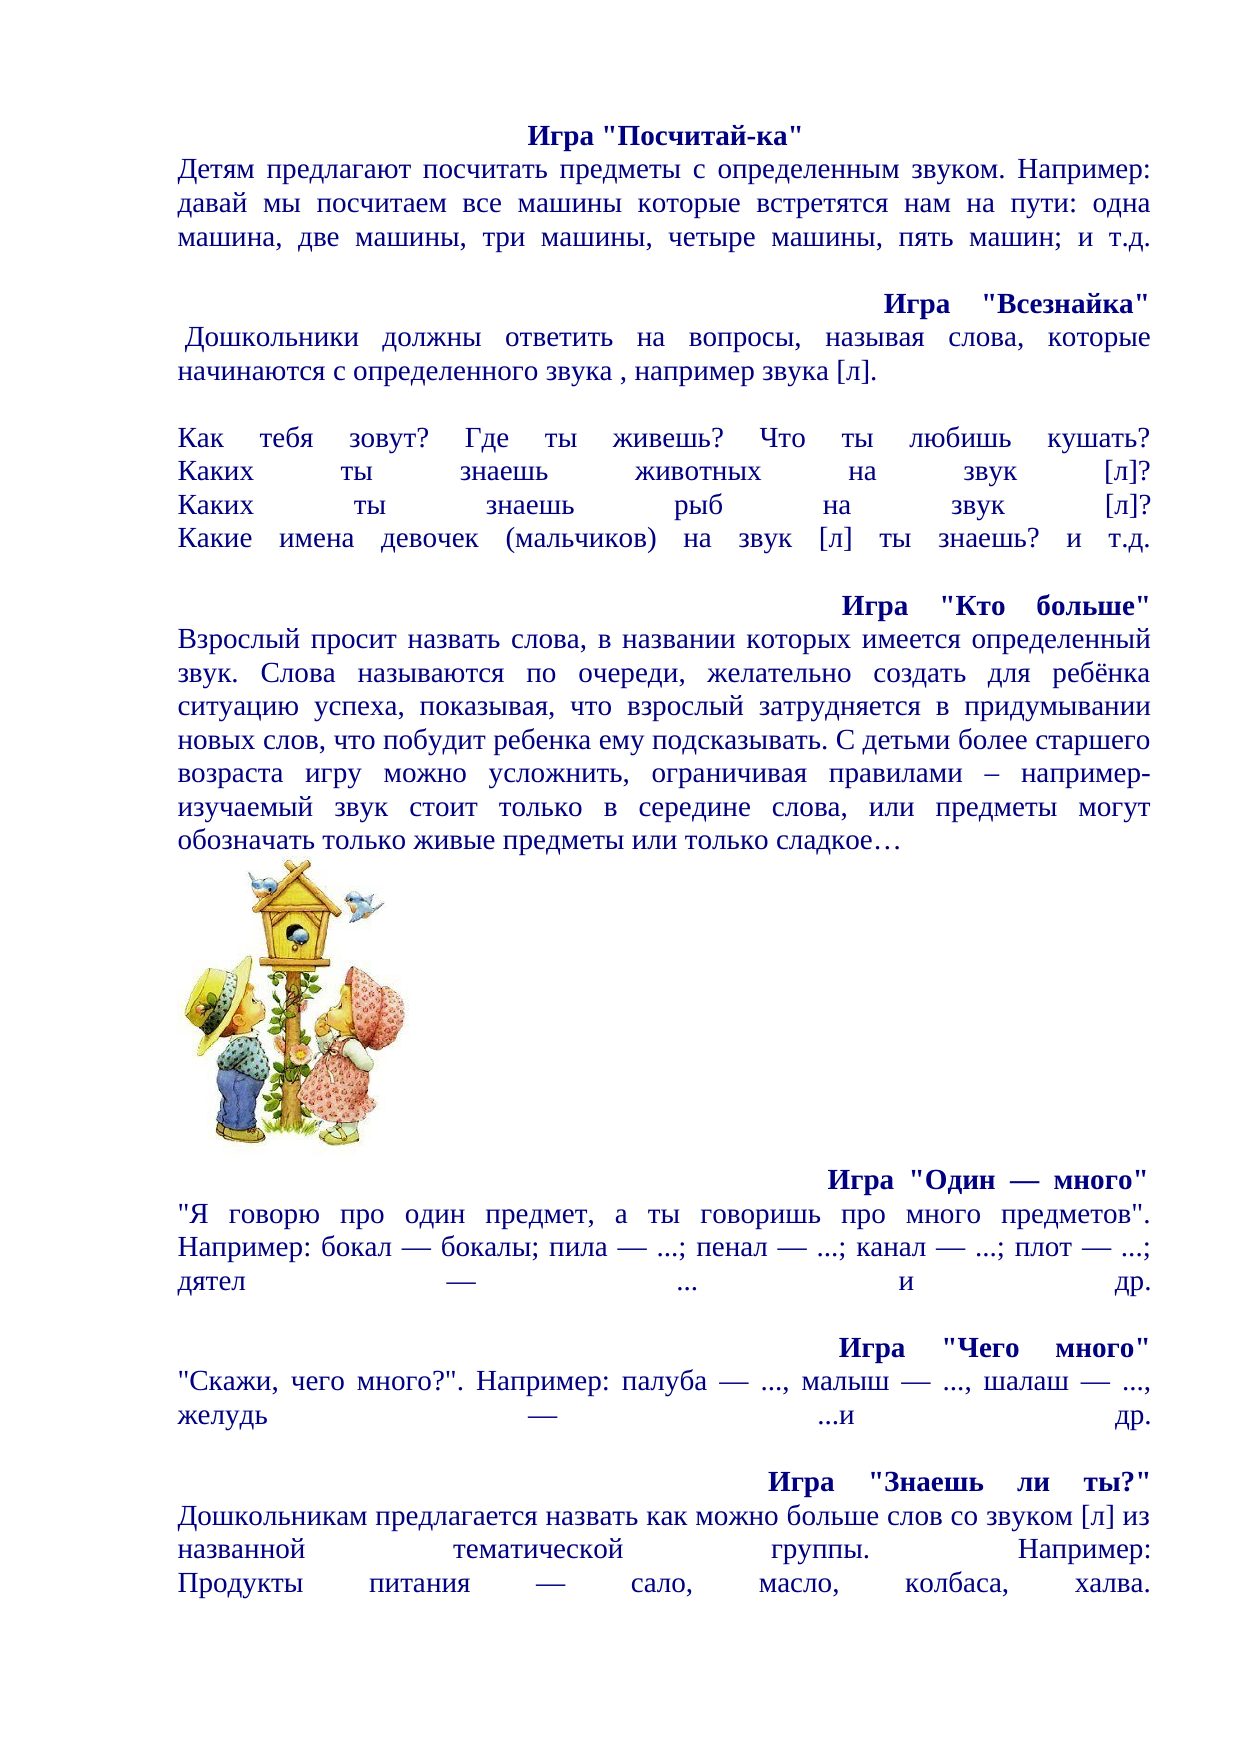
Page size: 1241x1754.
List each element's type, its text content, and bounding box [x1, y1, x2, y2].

text Игра "Один — много" "Я говорю про один предмет, а ты говоришь про много предметов". Например: бокал — бокалы; пила — ...; пенал — ...; канал — ...; плот — ...; дятел — ... и др. [177, 1162, 1152, 1330]
text Как тебя зовут? Где ты живешь? Что ты любишь кушать? Каких ты знаешь животных на звук [л]? Каких ты знаешь рыб на звук [л]? Какие имена девочек (мальчиков) на звук [л] ты знаешь? и т.д. [177, 386, 1152, 588]
picture [177, 856, 410, 1156]
text Игра "Чего много" "Скажи, чего много?". Например: палуба — ..., малыш — ..., шалаш — ..., желудь — ...и др. [177, 1330, 1152, 1464]
text Игра "Кто больше" Взрослый просит назвать слова, в названии которых имеется определенный звук. Слова называются по очереди, желательно создать для ребёнка ситуацию успеха, показывая, что взрослый затрудняется в придумывании новых слов, что побудит ребенка ему подсказывать. С детьми более старшего возраста игру можно усложнить, ограничивая правилами – например- изучаемый звук стоит только в середине слова, или предметы могут обозначать только живые предметы или только сладкое… [177, 588, 1152, 856]
text Игра "Посчитай-ка" [177, 118, 1152, 152]
text Игра "Всезнайка" Дошкольники должны ответить на вопросы, называя слова, которые начинаются с определенного звука , например звука [л]. [177, 286, 1152, 386]
text Детям предлагают посчитать предметы с определенным звуком. Например: давай мы посчитаем все машины которые встретятся нам на пути: одна машина, две машины, три машины, четыре машины, пять машин; и т.д. [177, 152, 1152, 286]
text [177, 1464, 1152, 1598]
